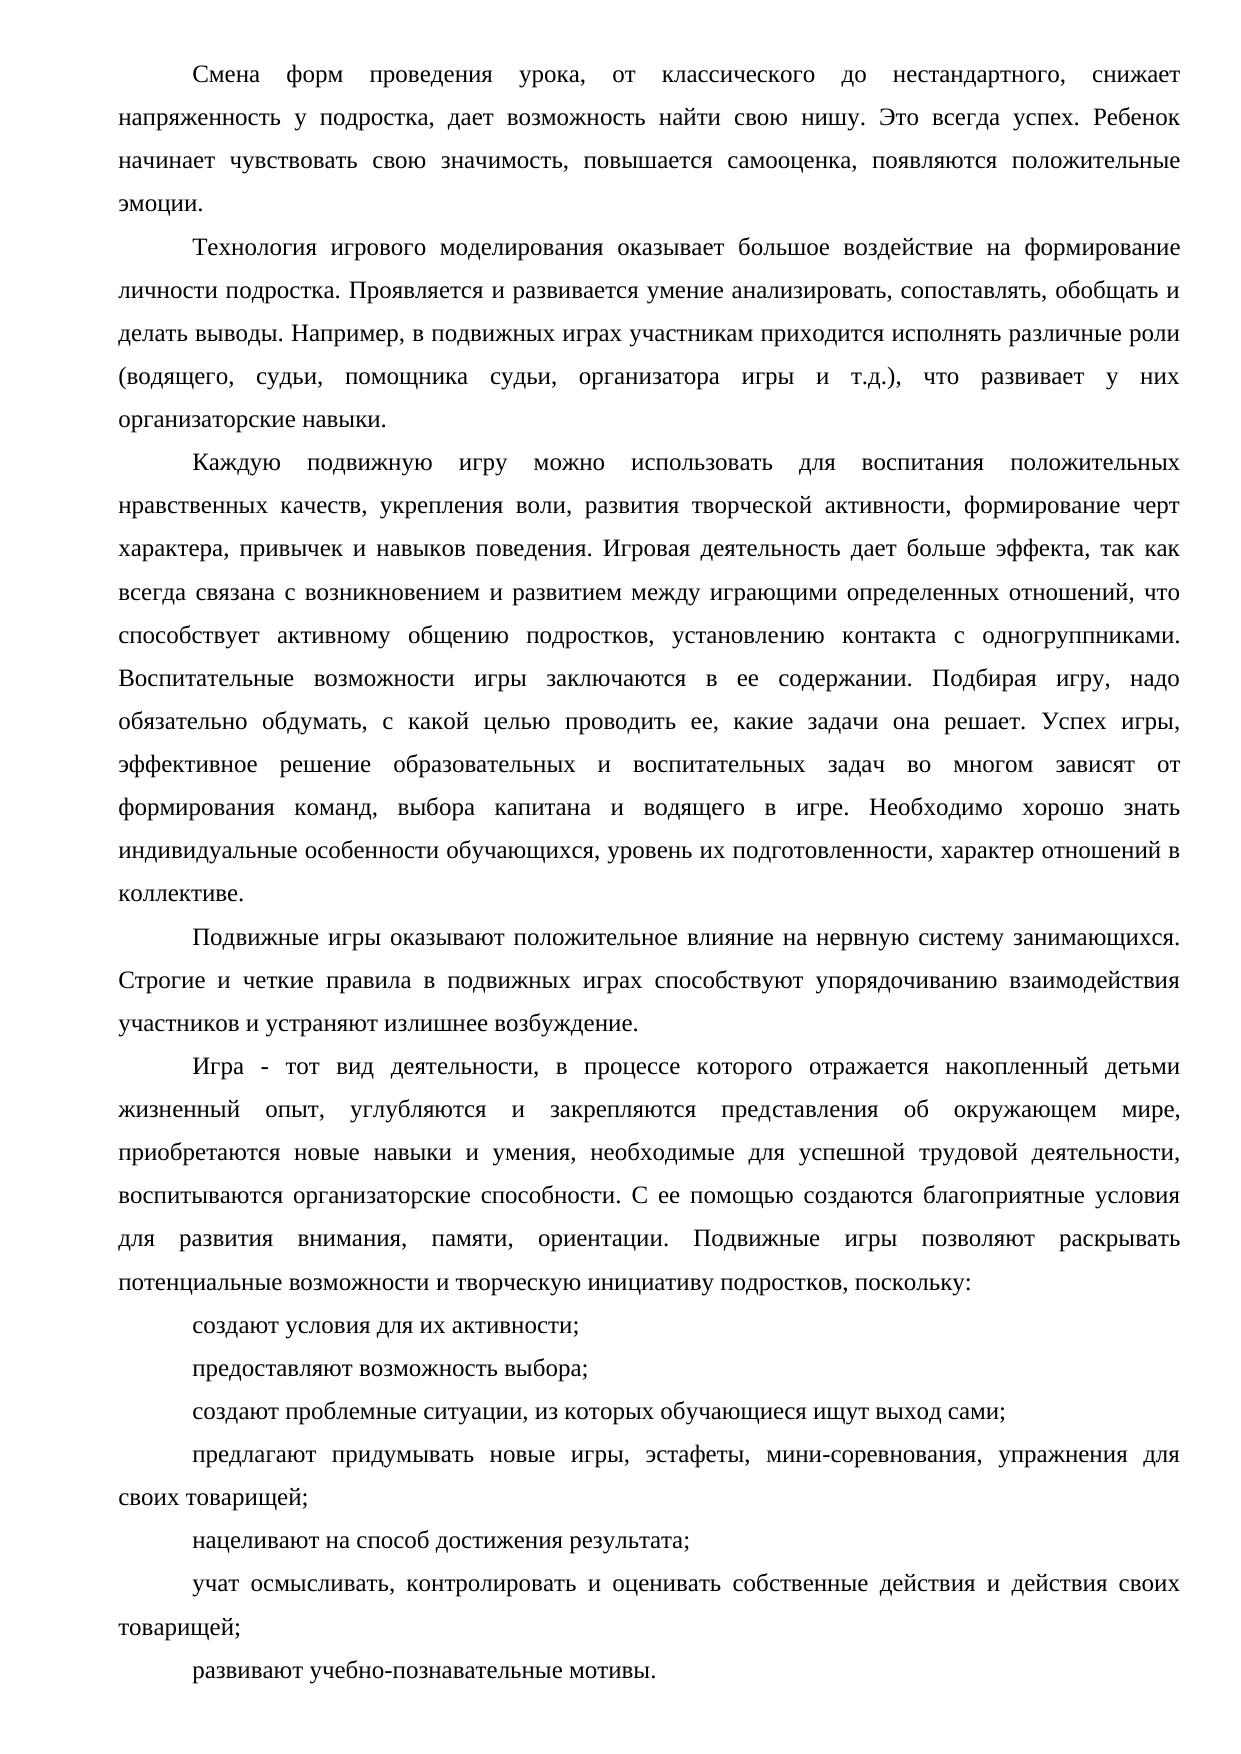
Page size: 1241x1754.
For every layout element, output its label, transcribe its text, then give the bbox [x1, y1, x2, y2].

text Каждую подвижную игру можно использовать для воспитания положительных нравственных качеств, укрепления воли, развития творческой активности, формирование черт характера, привычек и навыков поведения. Игровая деятельность дает больше эффекта, так как всегда связана с возникновением и развитием между играющими определенных отношений, что способствует активному общению подростков, установлению контакта с одногруппниками. Воспитательные возможности игры заключаются в ее содержании. Подбирая игру, надо обязательно обдумать, с какой целью проводить ее, какие задачи она решает. Успех игры, эффективное решение образовательных и воспитательных задач во многом зависят от формирования команд, выбора капитана и водящего в игре. Необходимо хорошо знать индивидуальные особенности обучающихся, уровень их подготовленности, характер отношений в коллективе. [118, 447, 1181, 907]
text предлагают придумывать новые игры, эстафеты, мини-соревнования, упражнения для своих товарищей; [118, 1439, 1181, 1511]
text Смена форм проведения урока, от классического до нестандартного, снижает напряженность у подростка, дает возможность найти свою нишу. Это всегда успех. Ребенок начинает чувствовать свою значимость, повышается самооценка, появляются положительные эмоции. [118, 59, 1181, 217]
text создают условия для их активности; [118, 1310, 1181, 1338]
text создают проблемные ситуации, из которых обучающиеся ищут выход сами; [118, 1396, 1181, 1425]
text Технология игрового моделирования оказывает большое воздействие на формирование личности подростка. Проявляется и развивается умение анализировать, сопоставлять, обобщать и делать выводы. Например, в подвижных играх участникам приходится исполнять различные роли (водящего, судьи, помощника судьи, организатора игры и т.д.), что развивает у них организаторские навыки. [118, 232, 1181, 433]
text нацеливают на способ достижения результата; [118, 1525, 1181, 1554]
text предоставляют возможность выбора; [118, 1353, 1181, 1382]
text развивают учебно-познавательные мотивы. [118, 1655, 1181, 1683]
text Подвижные игры оказывают положительное влияние на нервную систему занимающихся. Строгие и четкие правила в подвижных играх способствуют упорядочиванию взаимодействия участников и устраняют излишнее возбуждение. [118, 922, 1181, 1037]
text Игра - тот вид деятельности, в процессе которого отражается накопленный детьми жизненный опыт, углубляются и закрепляются представления об окружающем мире, приобретаются новые навыки и умения, необходимые для успешной трудовой деятельности, воспитываются организаторские способности. С ее помощью создаются благоприятные условия для развития внимания, памяти, ориентации. Подвижные игры позволяют раскрывать потенциальные возможности и творческую инициативу подростков, поскольку: [118, 1051, 1181, 1295]
text учат осмысливать, контролировать и оценивать собственные действия и действия своих товарищей; [118, 1568, 1181, 1640]
